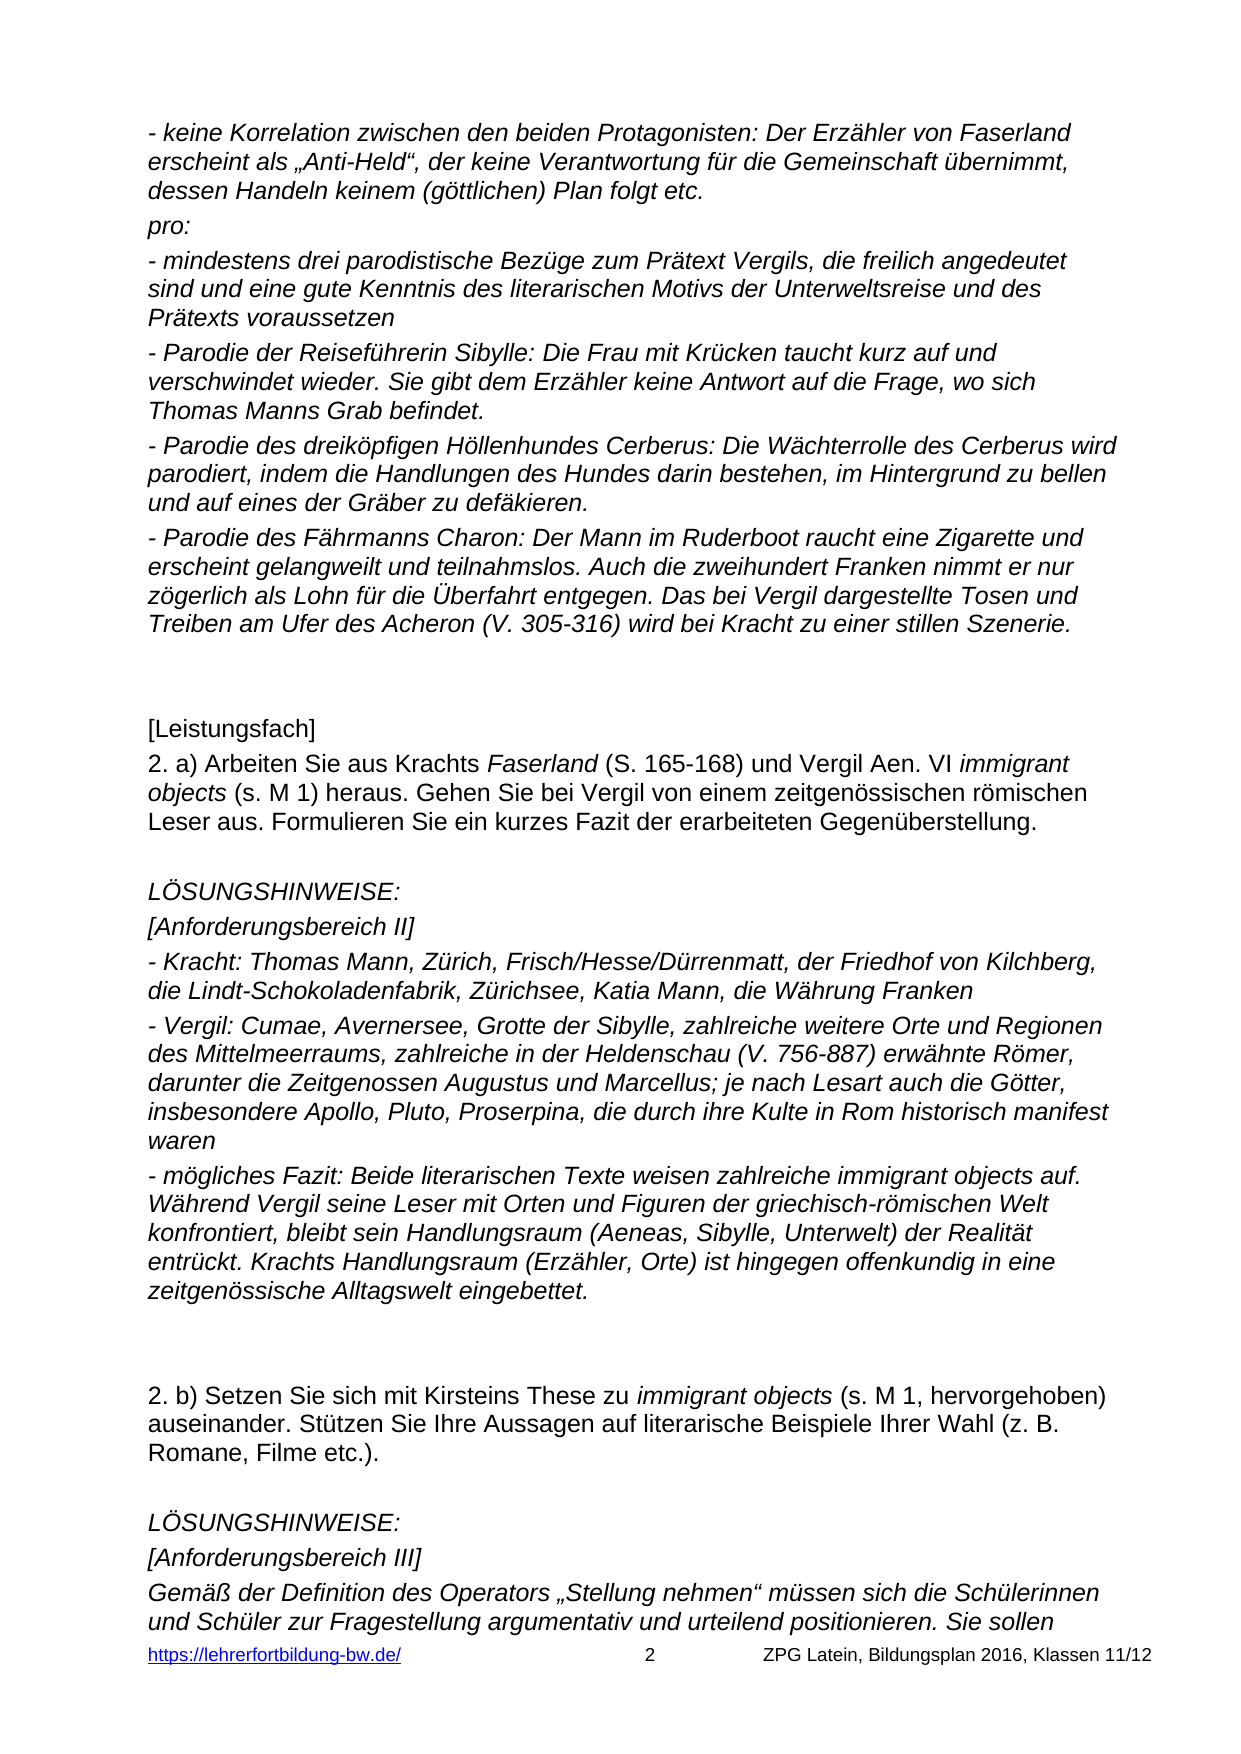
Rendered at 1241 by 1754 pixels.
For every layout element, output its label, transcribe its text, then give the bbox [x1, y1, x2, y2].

text - Vergil: Cumae, Avernersee, Grotte der Sibylle, zahlreiche weitere Orte und Regionen des Mittelmeerraums, zahlreiche in der Heldenschau (V. 756-887) erwähnte Römer, darunter die Zeitgenossen Augustus und Marcellus; je nach Lesart auch die Götter, insbesondere Apollo, Pluto, Proserpina, die durch ihre Kulte in Rom historisch manifest waren [148, 1011, 1122, 1154]
text - mindestens drei parodistische Bezüge zum Prätext Vergils, die freilich angedeutet sind und eine gute Kenntnis des literarischen Motivs der Unterweltsreise und des Prätexts voraussetzen [148, 246, 1122, 332]
text - Parodie des Fährmanns Charon: Der Mann im Ruderboot raucht eine Zigarette und erscheint gelangweilt und teilnahmslos. Auch die zweihundert Franken nimmt er nur zögerlich als Lohn für die Überfahrt entgegen. Das bei Vergil dargestellte Tosen und Treiben am Ufer des Acheron (V. 305-316) wird bei Kracht zu einer stillen Szenerie. [148, 523, 1122, 638]
text 2. b) Setzen Sie sich mit Kirsteins These zu immigrant objects (s. M 1, hervorgehoben) auseinander. Stützen Sie Ihre Aussagen auf literarische Beispiele Ihrer Wahl (z. B. Romane, Filme etc.). [148, 1381, 1122, 1467]
text 2. a) Arbeiten Sie aus Krachts Faserland (S. 165-168) und Vergil Aen. VI immigrant objects (s. M 1) heraus. Gehen Sie bei Vergil von einem zeitgenössischen römischen Leser aus. Formulieren Sie ein kurzes Fazit der erarbeiteten Gegenüberstellung. [148, 749, 1122, 836]
text pro: [148, 211, 1122, 239]
text - keine Korrelation zwischen den beiden Protagonisten: Der Erzähler von Faserland erscheint als „Anti-Held“, der keine Verantwortung für die Gemeinschaft übernimmt, dessen Handeln keinem (göttlichen) Plan folgt etc. [148, 118, 1122, 204]
text [Anforderungsbereich II] [148, 912, 1122, 941]
text - Parodie des dreiköpfigen Höllenhundes Cerberus: Die Wächterrolle des Cerberus wird parodiert, indem die Handlungen des Hundes darin bestehen, im Hintergrund zu bellen und auf eines der Gräber zu defäkieren. [148, 431, 1122, 517]
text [148, 1578, 1122, 1636]
text - Parodie der Reiseführerin Sibylle: Die Frau mit Krücken taucht kurz auf und verschwindet wieder. Sie gibt dem Erzähler keine Antwort auf die Frage, wo sich Thomas Manns Grab befindet. [148, 338, 1122, 424]
text LÖSUNGSHINWEISE: [148, 877, 1122, 906]
text - mögliches Fazit: Beide literarischen Texte weisen zahlreiche immigrant objects auf. Während Vergil seine Leser mit Orten und Figuren der griechisch-römischen Welt konfrontiert, bleibt sein Handlungsraum (Aeneas, Sibylle, Unterwelt) der Realität entrückt. Krachts Handlungsraum (Erzähler, Orte) ist hingegen offenkundig in eine zeitgenössische Alltagswelt eingebettet. [148, 1161, 1122, 1304]
text - Kracht: Thomas Mann, Zürich, Frisch/Hesse/Dürrenmatt, der Friedhof von Kilchberg, die Lindt-Schokoladenfabrik, Zürichsee, Katia Mann, die Währung Franken [148, 947, 1122, 1004]
text [Anforderungsbereich III] [148, 1543, 1122, 1572]
text LÖSUNGSHINWEISE: [148, 1508, 1122, 1537]
text [Leistungsfach] [148, 714, 1122, 743]
